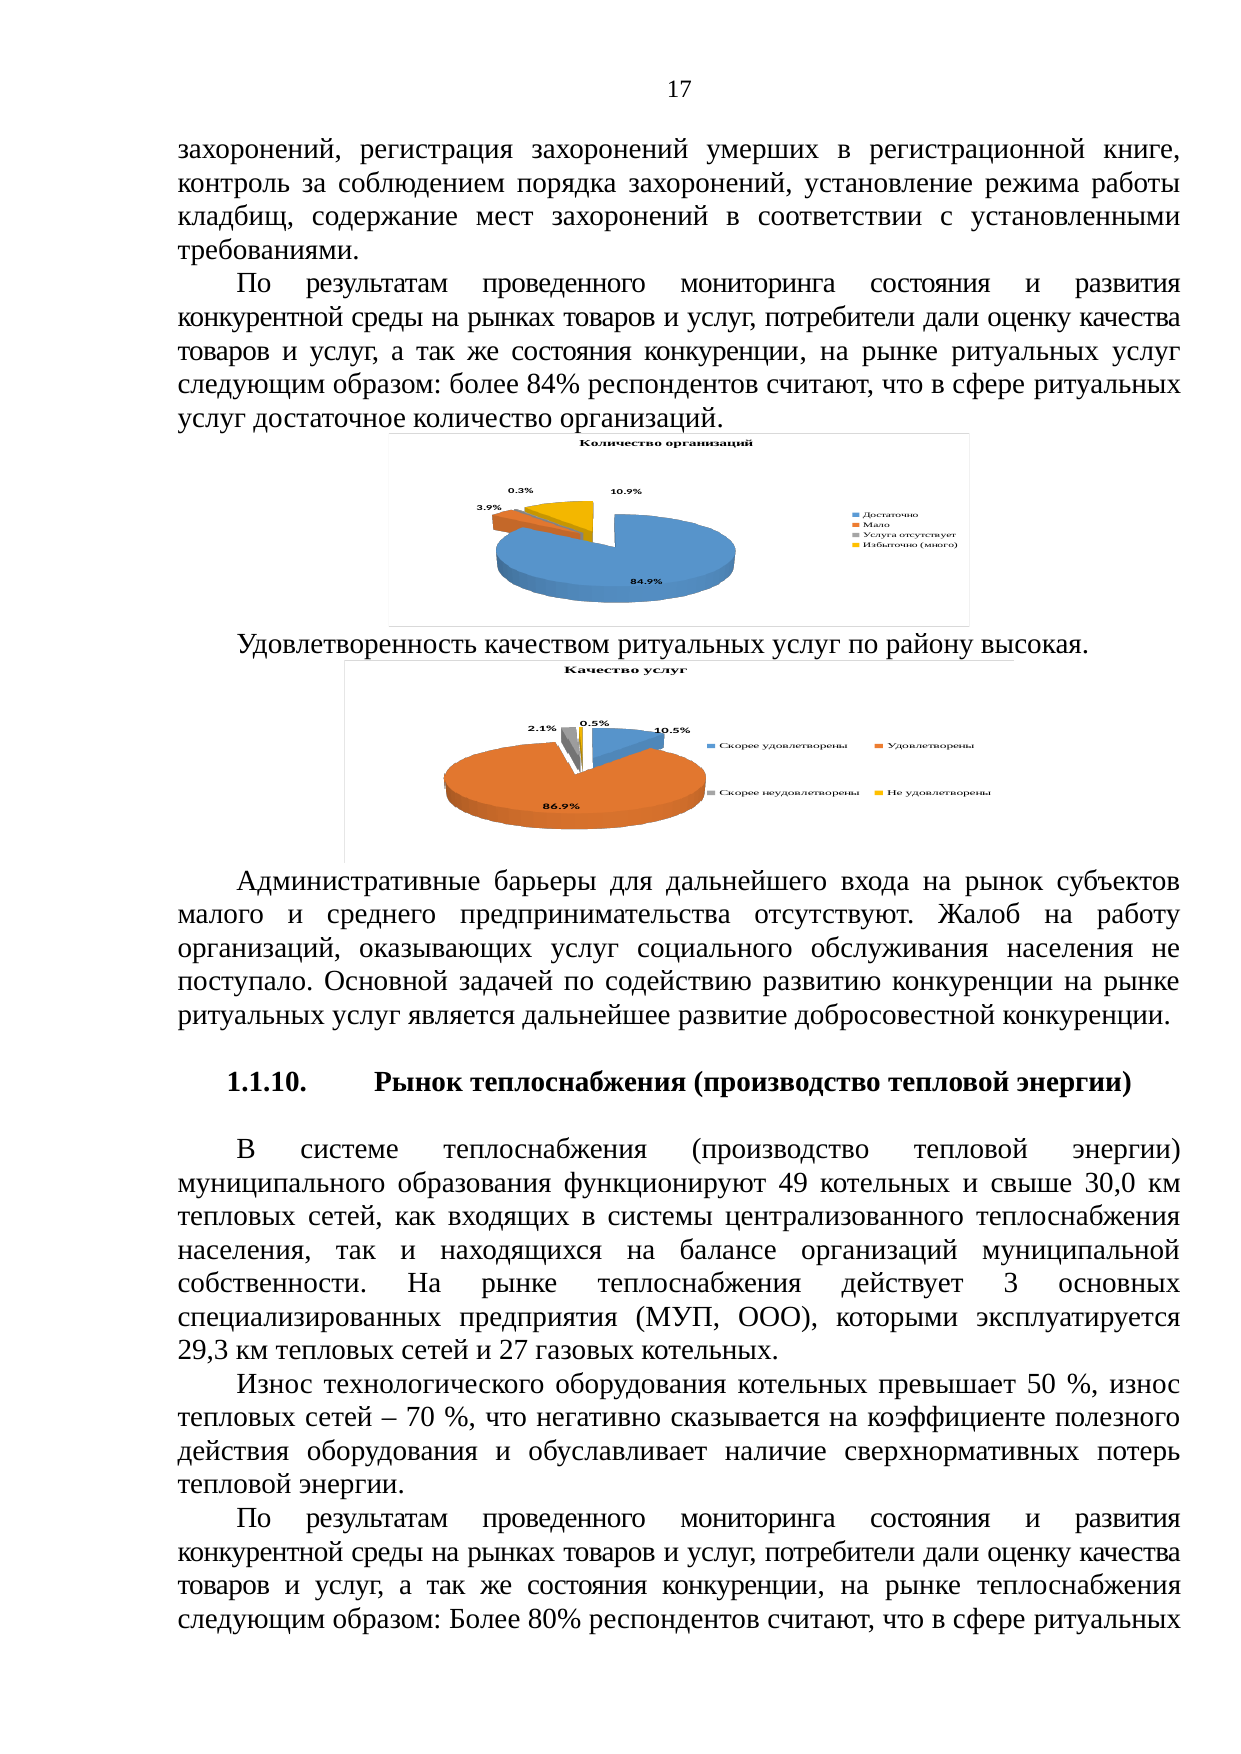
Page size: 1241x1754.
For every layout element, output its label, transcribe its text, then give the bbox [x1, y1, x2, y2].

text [177, 1500, 1181, 1634]
text В системе теплоснабжения (производство тепловой энергии) муниципального образования функционируют 49 котельных и свыше 30,0 км тепловых сетей, как входящих в системы централизованного теплоснабжения населения, так и находящихся на балансе организаций муниципальной собственности. На рынке теплоснабжения действует 3 основных специализированных предприятия (МУП, ООО), которыми эксплуатируется 29,3 км тепловых сетей и 27 газовых котельных. [177, 1131, 1181, 1366]
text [177, 131, 1181, 266]
text Удовлетворенность качеством ритуальных услуг по району высокая. [177, 626, 1181, 660]
text Административные барьеры для дальнейшего входа на рынок субъектов малого и среднего предпринимательства отсутствуют. Жалоб на работу организаций, оказывающих услуг социального обслуживания населения не поступало. Основной задачей по содействию развитию конкуренции на рынке ритуальных услуг является дальнейшее развитие добросовестной конкуренции. [177, 863, 1181, 1031]
text По результатам проведенного мониторинга состояния и развития конкурентной среды на рынках товаров и услуг, потребители дали оценку качества товаров и услуг, а так же состояния конкуренции, на рынке ритуальных услуг следующим образом: более 84% респондентов считают, что в сфере ритуальных услуг достаточное количество организаций. [177, 266, 1181, 433]
list Рынок теплоснабжения (производство тепловой энергии) [177, 1064, 1181, 1098]
text Износ технологического оборудования котельных превышает 50 %, износ тепловых сетей – 70 %, что негативно сказывается на коэффициенте полезного действия оборудования и обуславливает наличие сверхнормативных потерь тепловой энергии. [177, 1366, 1181, 1500]
